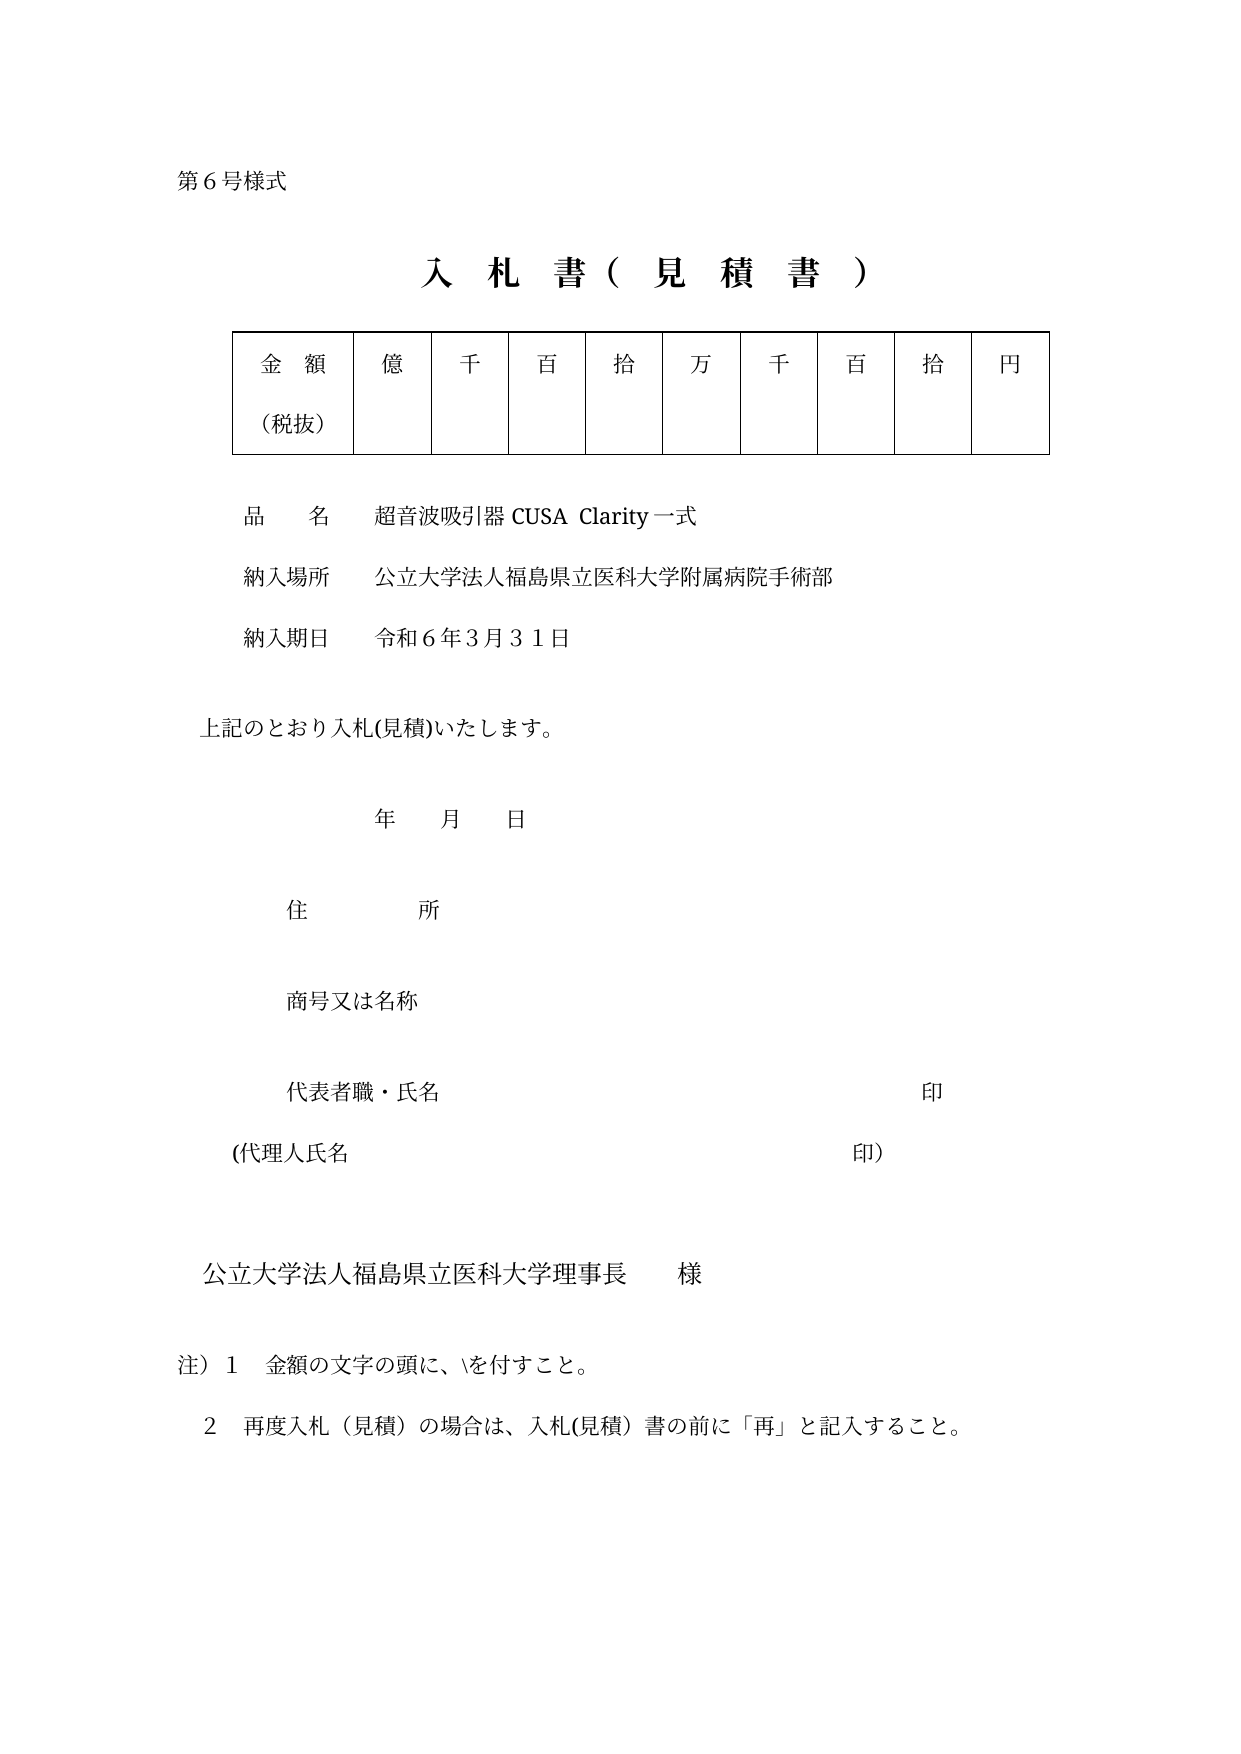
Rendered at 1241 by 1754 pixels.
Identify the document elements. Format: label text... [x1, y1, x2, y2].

text 納入期日 令和６年３月３１日 [177, 606, 1063, 667]
text ２ 再度入札（見積）の場合は、入札(見積）書の前に「再」と記入すること。 [177, 1394, 1063, 1455]
table_header 金 額 （税抜） [233, 333, 353, 454]
text 上記のとおり入札(見積)いたします。 [177, 697, 1063, 758]
text 納入場所 公立大学法人福島県立医科大学附属病院手術部 [177, 546, 1063, 606]
text 品 名 超音波吸引器 CUSA Clarity一式 [177, 485, 1063, 546]
table_header 千 [432, 333, 508, 454]
text 代表者職・氏名 印 [177, 1061, 1063, 1122]
text 商号又は名称 [177, 970, 1063, 1031]
table_header 百 [509, 333, 585, 454]
table_header 百 [818, 333, 894, 454]
text 入 札 書（ 見 積 書 ） [177, 240, 1063, 301]
table_header 億 [354, 333, 431, 454]
table_header 拾 [895, 333, 971, 454]
text 公立大学法人福島県立医科大学理事長 様 [177, 1243, 1063, 1303]
table_header 万 [663, 333, 740, 454]
text (代理人氏名 印） [177, 1122, 1063, 1182]
text 注）１ 金額の文字の頭に、\を付すこと。 [177, 1334, 1063, 1394]
text 年 月 日 [177, 788, 1063, 849]
text 住 所 [177, 879, 1063, 940]
table_header 円 [972, 333, 1049, 454]
table_header 拾 [586, 333, 662, 454]
table_header 千 [741, 333, 817, 454]
text 第６号様式 [177, 149, 1063, 210]
